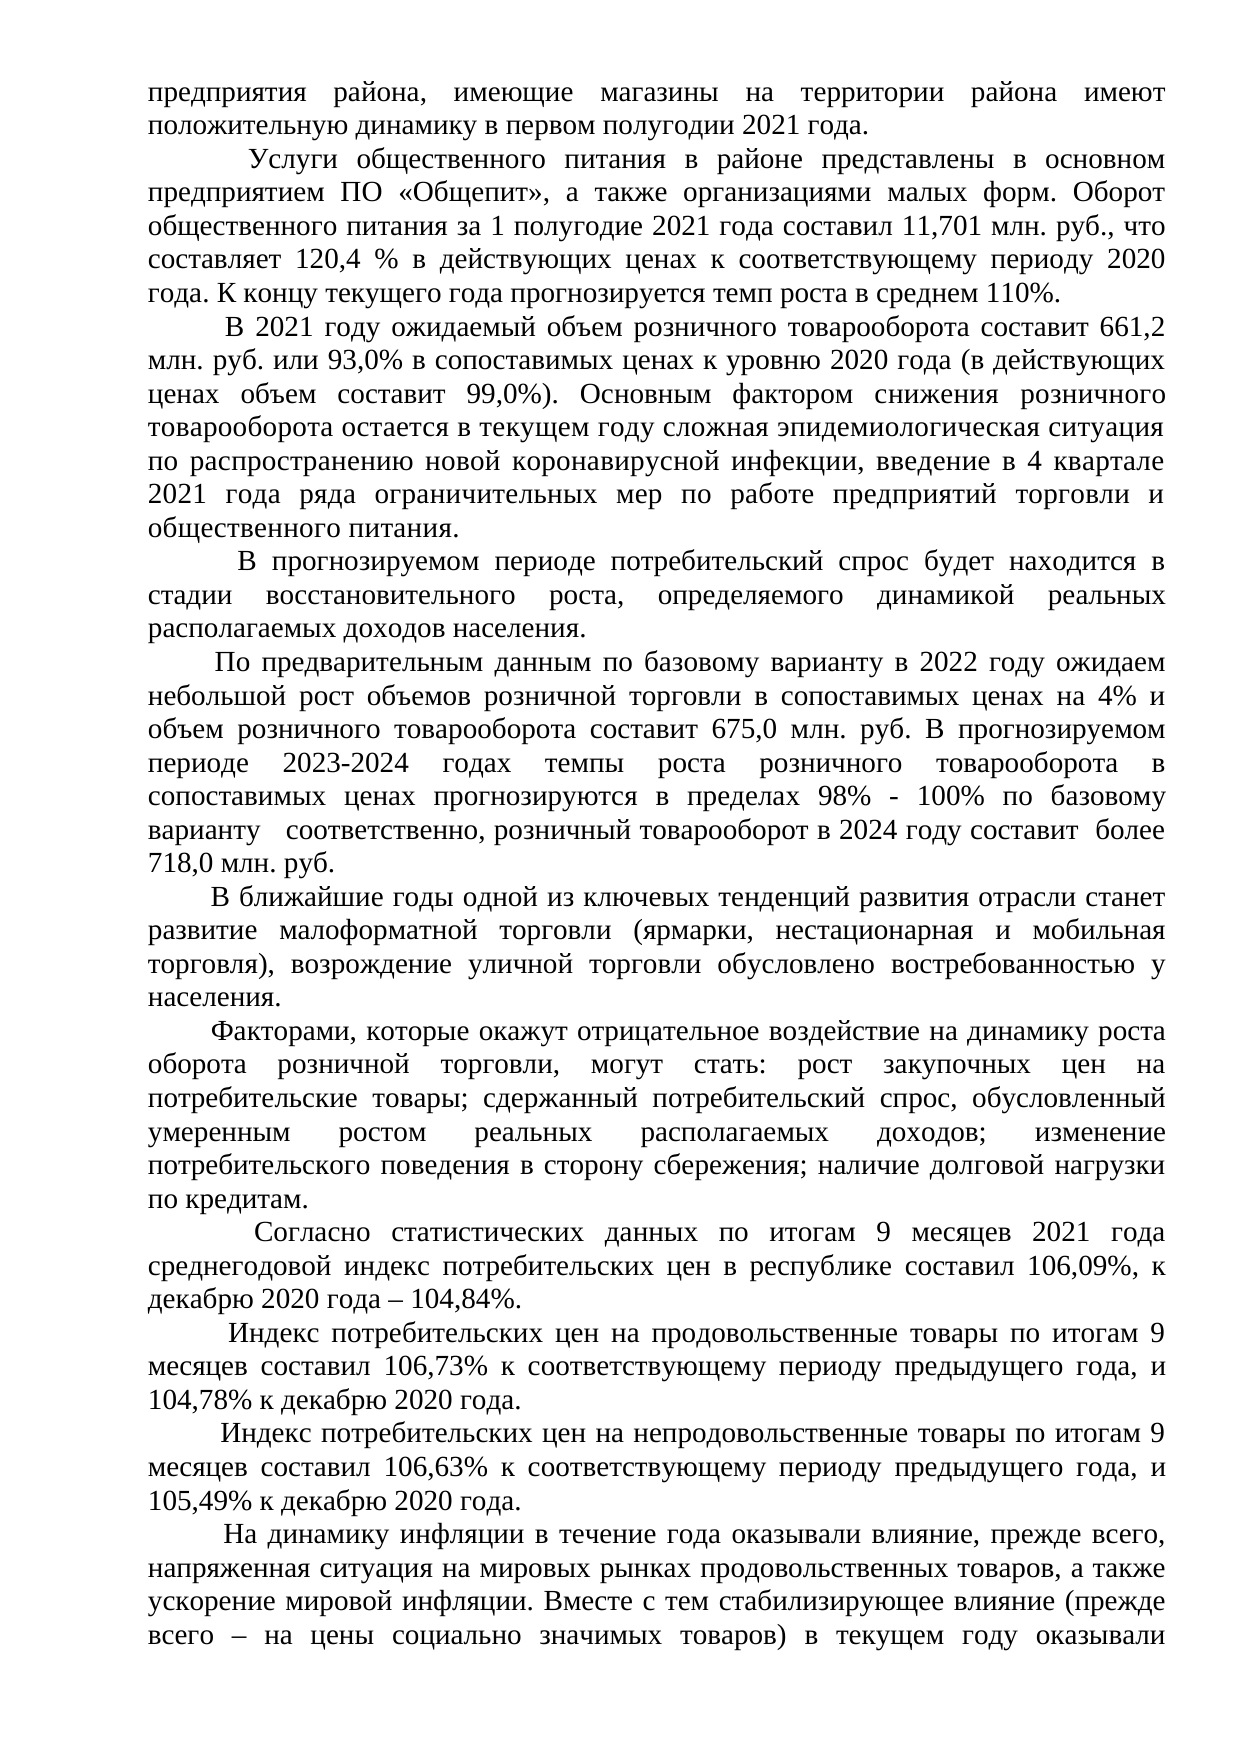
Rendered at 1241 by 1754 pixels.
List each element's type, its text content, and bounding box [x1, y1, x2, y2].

text В ближайшие годы одной из ключевых тенденций развития отрасли станет развитие малоформатной торговли (ярмарки, нестационарная и мобильная торговля), возрождение уличной торговли обусловлено востребованностью у населения. [148, 879, 1167, 1013]
text Факторами, которые окажут отрицательное воздействие на динамику роста оборота розничной торговли, могут стать: рост закупочных цен на потребительские товары; сдержанный потребительский спрос, обусловленный умеренным ростом реальных располагаемых доходов; изменение потребительского поведения в сторону сбережения; наличие долговой нагрузки по кредитам. [148, 1013, 1167, 1214]
text В прогнозируемом периоде потребительский спрос будет находится в стадии восстановительного роста, определяемого динамикой реальных располагаемых доходов населения. [148, 543, 1167, 644]
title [148, 1516, 1167, 1650]
title Индекс потребительских цен на продовольственные товары по итогам 9 месяцев составил 106,73% к соответствующему периоду предыдущего года, и 104,78% к декабрю 2020 года. [148, 1315, 1167, 1416]
title Индекс потребительских цен на непродовольственные товары по итогам 9 месяцев составил 106,63% к соответствующему периоду предыдущего года, и 105,49% к декабрю 2020 года. [148, 1416, 1167, 1516]
text В 2021 году ожидаемый объем розничного товарооборота составит 661,2 млн. руб. или 93,0% в сопоставимых ценах к уровню 2020 года (в действующих ценах объем составит 99,0%). Основным фактором снижения розничного товарооборота остается в текущем году сложная эпидемиологическая ситуация по распространению новой коронавирусной инфекции, введение в 4 квартале 2021 года ряда ограничительных мер по работе предприятий торговли и общественного питания. [148, 309, 1167, 543]
title Согласно статистических данных по итогам 9 месяцев 2021 года среднегодовой индекс потребительских цен в республике составил 106,09%, к декабрю 2020 года – 104,84%. [148, 1214, 1167, 1315]
text Услуги общественного питания в районе представлены в основном предприятием ПО «Общепит», а также организациями малых форм. Оборот общественного питания за 1 полугодие 2021 года составил 11,701 млн. руб., что составляет 120,4 % в действующих ценах к соответствующему периоду 2020 года. К концу текущего года прогнозируется темп роста в среднем 110%. [148, 141, 1167, 309]
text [148, 74, 1167, 141]
text По предварительным данным по базовому варианту в 2022 году ожидаем небольшой рост объемов розничной торговли в сопоставимых ценах на 4% и объем розничного товарооборота составит 675,0 млн. руб. В прогнозируемом периоде 2023-2024 годах темпы роста розничного товарооборота в сопоставимых ценах прогнозируются в пределах 98% - 100% по базовому варианту соответственно, розничный товарооборот в 2024 году составит более 718,0 млн. руб. [148, 644, 1167, 879]
